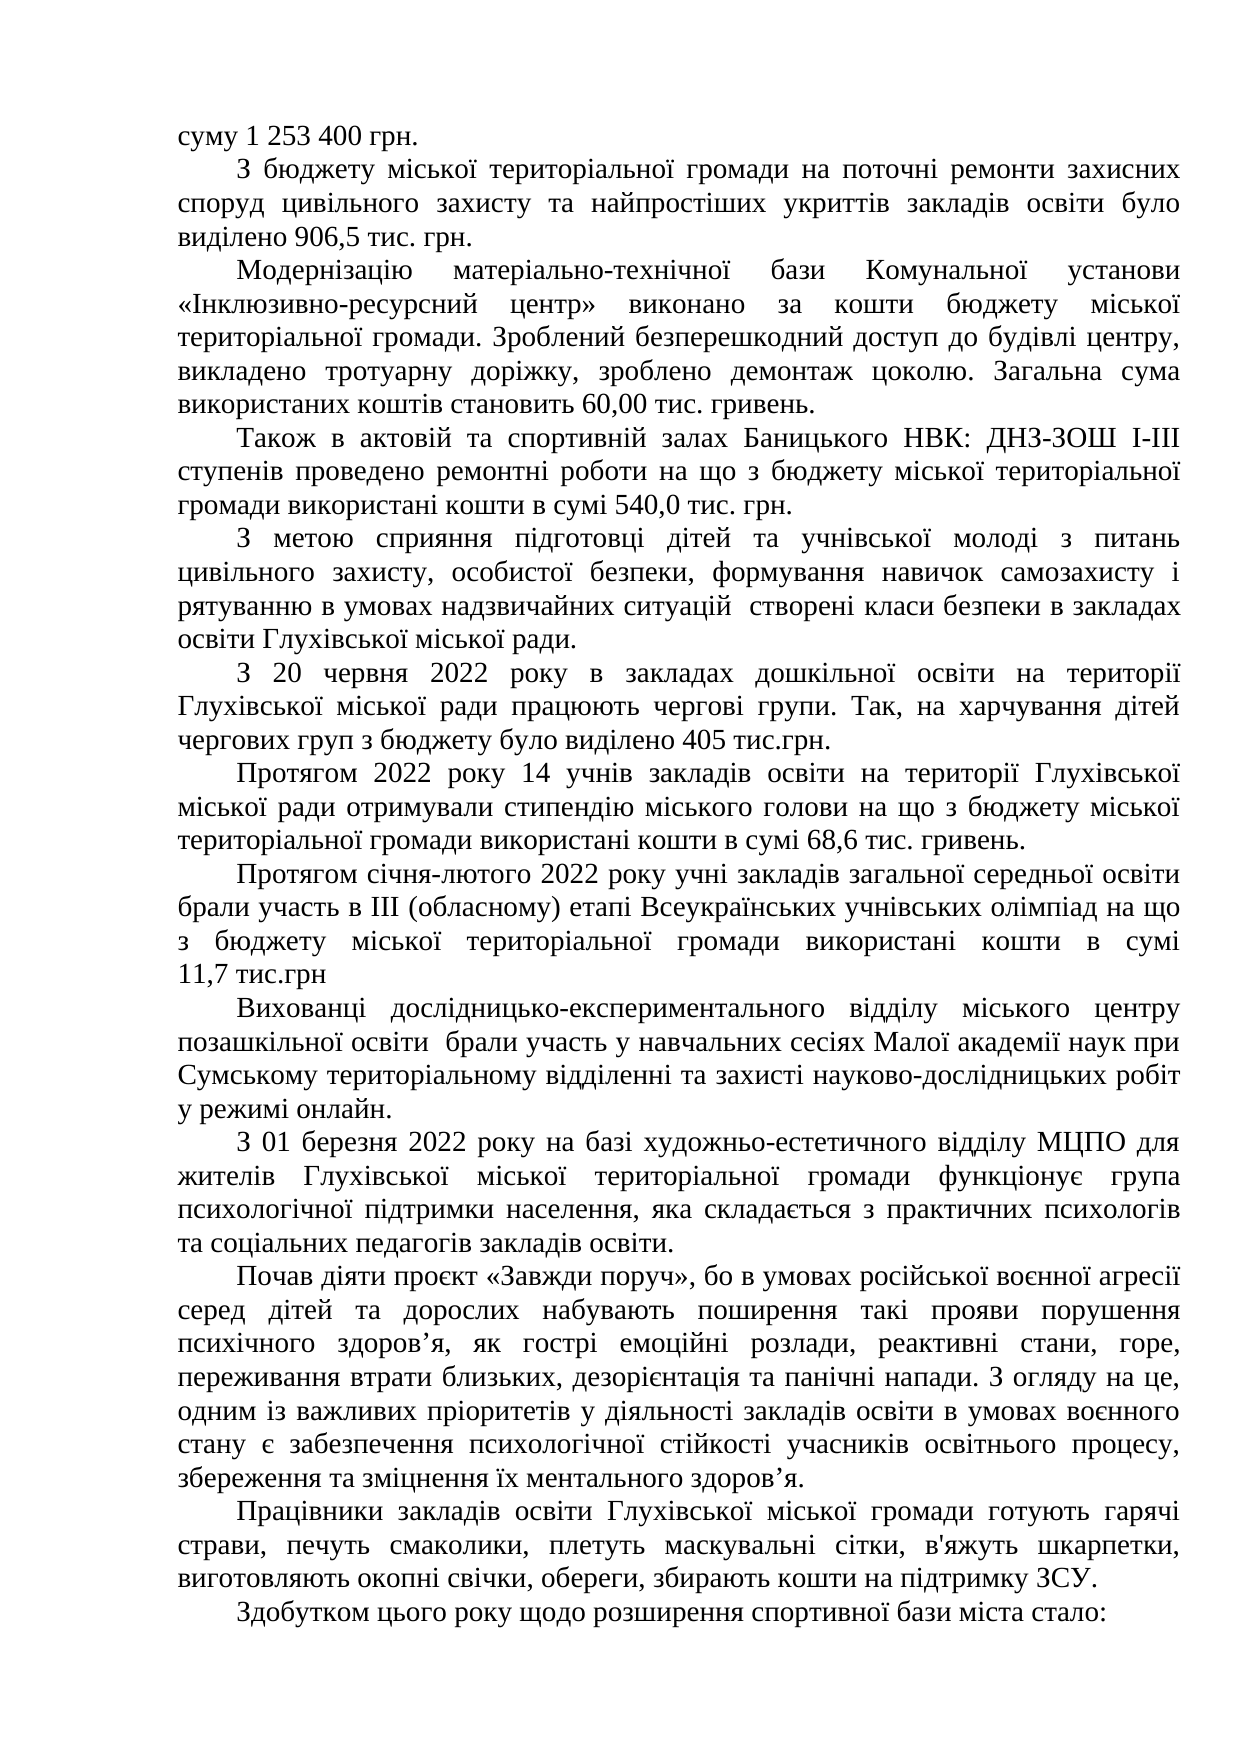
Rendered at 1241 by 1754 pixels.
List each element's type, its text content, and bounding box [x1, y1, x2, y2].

text Протягом січня-лютого 2022 року учні закладів загальної середньої освіти брали участь в ІІІ (обласному) етапі Всеукраїнських учнівських олімпіад на що з бюджету міської територіальної громади використані кошти в сумі 11,7 тис.грн [177, 856, 1181, 990]
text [177, 118, 1181, 152]
text Модернізацію матеріально-технічної бази Комунальної установи «Інклюзивно-ресурсний центр» виконано за кошти бюджету міської територіальної громади. Зроблений безперешкодний доступ до будівлі центру, викладено тротуарну доріжку, зроблено демонтаж цоколю. Загальна сума використаних коштів становить 60,00 тис. гривень. [177, 252, 1181, 420]
text З 01 березня 2022 року на базі художньо-естетичного відділу МЦПО для жителів Глухівської міської територіальної громади функціонує група психологічної підтримки населення, яка складається з практичних психологів та соціальних педагогів закладів освіти. [177, 1124, 1181, 1258]
text З 20 червня 2022 року в закладах дошкільної освіти на території Глухівської міської ради працюють чергові групи. Так, на харчування дітей чергових груп з бюджету було виділено 405 тис.грн. [177, 655, 1181, 755]
text З бюджету міської територіальної громади на поточні ремонти захисних споруд цивільного захисту та найпростіших укриттів закладів освіти було виділено 906,5 тис. грн. [177, 152, 1181, 252]
text Вихованці дослідницько-експериментального відділу міського центру позашкільної освіти брали участь у навчальних сесіях Малої академії наук при Сумському територіальному відділенні та захисті науково-дослідницьких робіт у режимі онлайн. [177, 990, 1181, 1124]
text Також в актовій та спортивній залах Баницького НВК: ДНЗ-ЗОШ І-ІІІ ступенів проведено ремонтні роботи на що з бюджету міської територіальної громади використані кошти в сумі 540,0 тис. грн. [177, 420, 1181, 521]
text З метою сприяння підготовці дітей та учнівської молоді з питань цивільного захисту, особистої безпеки, формування навичок самозахисту і рятуванню в умовах надзвичайних ситуацій створені класи безпеки в закладах освіти Глухівської міської ради. [177, 521, 1181, 655]
text Протягом 2022 року 14 учнів закладів освіти на території Глухівської міської ради отримували стипендію міського голови на що з бюджету міської територіальної громади використані кошти в сумі 68,6 тис. гривень. [177, 755, 1181, 856]
text Працівники закладів освіти Глухівської міської громади готують гарячі страви, печуть смаколики, плетуть маскувальні сітки, в'яжуть шкарпетки, виготовляють окопні свічки, обереги, збирають кошти на підтримку ЗСУ. [177, 1493, 1181, 1594]
text Здобутком цього року щодо розширення спортивної бази міста стало: [177, 1594, 1181, 1627]
text Почав діяти проєкт «Завжди поруч», бо в умовах російської воєнної агресії серед дітей та дорослих набувають поширення такі прояви порушення психічного здоров’я, як гострі емоційні розлади, реактивні стани, горе, переживання втрати близьких, дезорієнтація та панічні напади. З огляду на це, одним із важливих пріоритетів у діяльності закладів освіти в умовах воєнного стану є забезпечення психологічної стійкості учасників освітнього процесу, збереження та зміцнення їх ментального здоров’я. [177, 1258, 1181, 1493]
